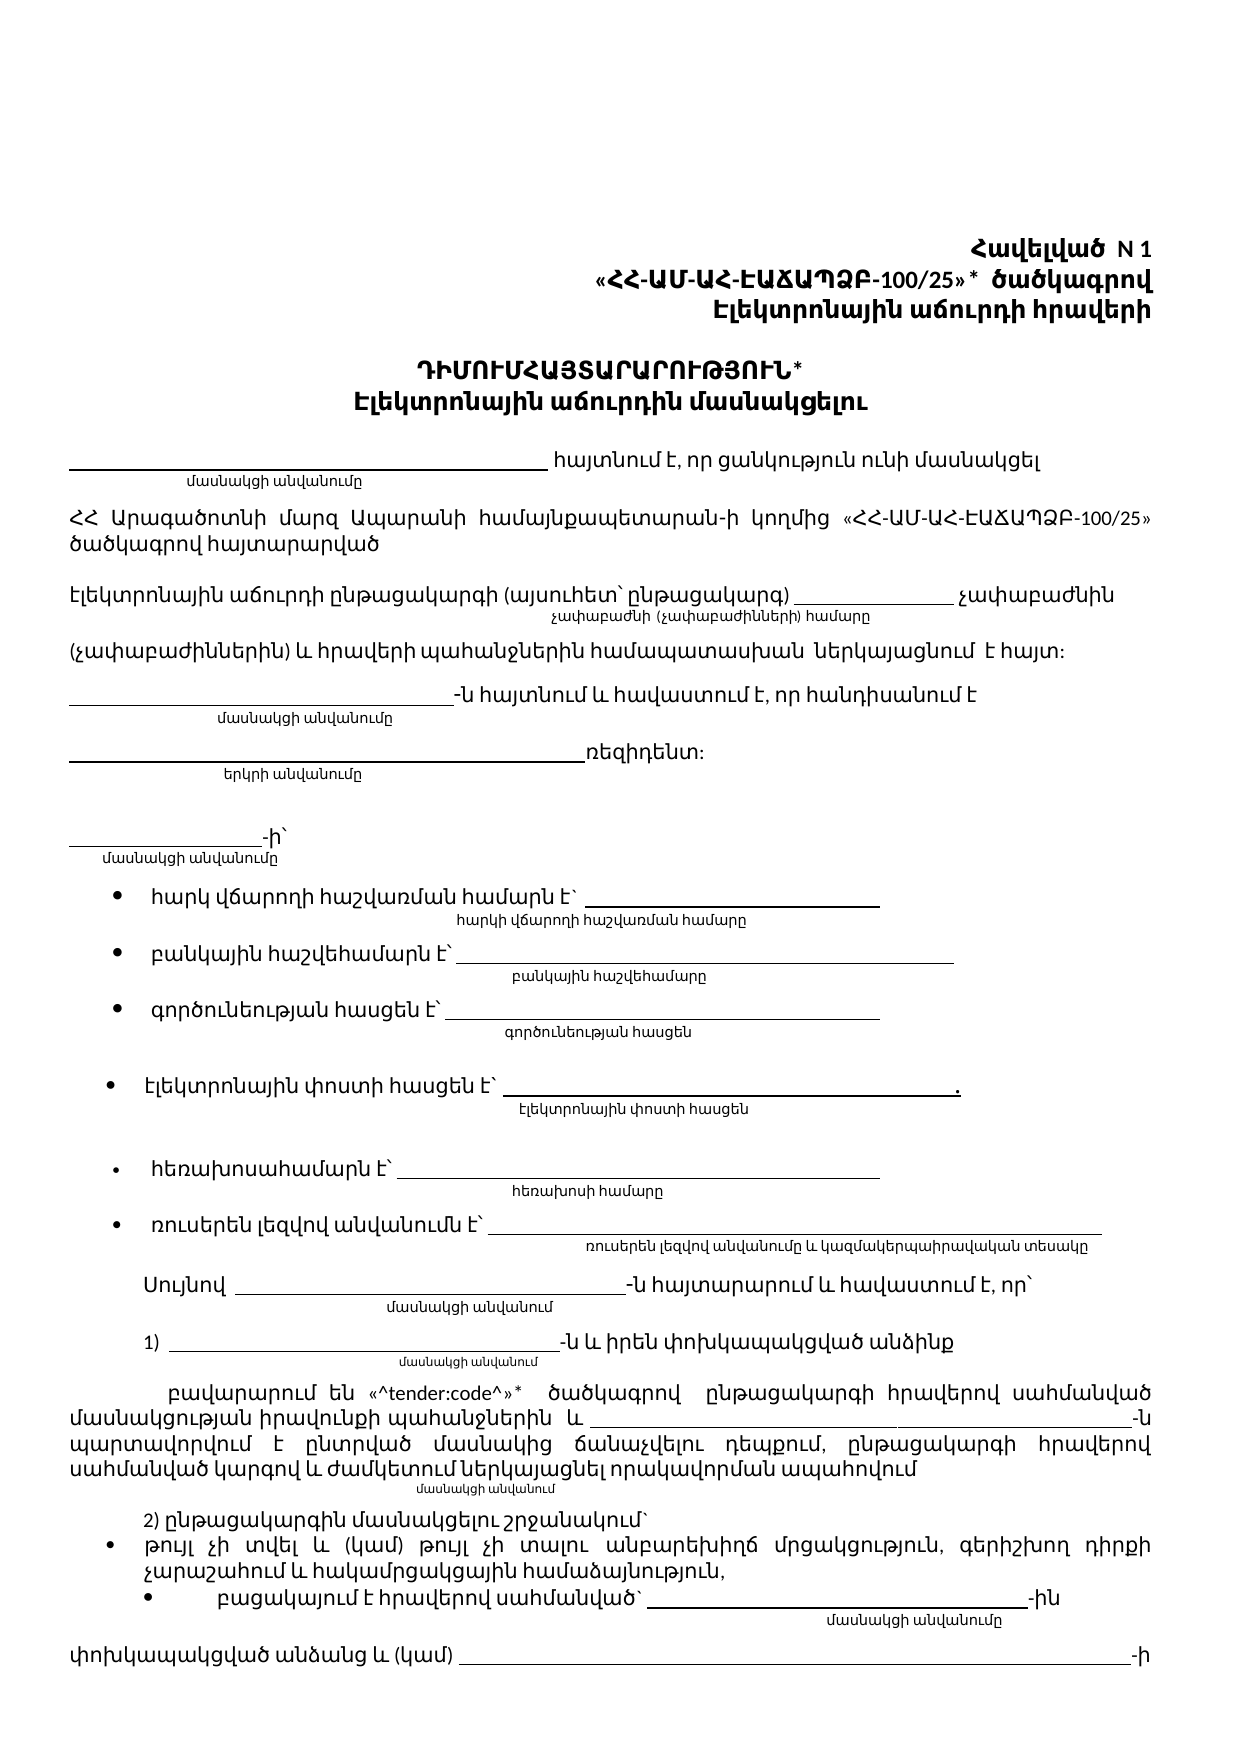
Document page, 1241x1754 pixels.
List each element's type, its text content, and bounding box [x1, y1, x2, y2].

text (չափաբաժիններին) և հրավերի պահանջներին համապատասխան ներկայացնում է հայտ: [69, 638, 1152, 663]
text չափաբաժնի (չափաբաժինների) համարը [69, 607, 1152, 638]
text գործունեության հասցեն [69, 1023, 1152, 1053]
text ռուսերեն լեզվով անվանումը և կազմակերպաիրավական տեսակը [512, 1238, 1152, 1268]
text -ի՝ [69, 824, 1152, 850]
list էլեկտրոնային փոստի հասցեն է` . [107, 1066, 1152, 1100]
text -ն հայտնում և հավաստում է, որ հանդիսանում է [69, 678, 1152, 709]
text ԴԻՄՈՒՄՀԱՅՏԱՐԱՐՈՒԹՅՈՒՆ* [69, 356, 1152, 386]
text ռեզիդենտ: [69, 739, 1152, 765]
text Հավելված N 1 [69, 233, 1152, 264]
text մասնակցի անվանումը [69, 850, 1152, 880]
text Էլեկտրոնային աճուրդի հրավերի [69, 294, 1152, 325]
text երկրի անվանումը [69, 765, 1152, 796]
text բավարարում են «^tender:code^»* ծածկագրով ընթացակարգի հրավերով սահմանված մասնակցության իրավունքի պահանջներին և -ն պարտավորվում է ընտրված մասնակից ճանաչվելու դեպքում, ընթացակարգի հրավերով սահմանված կարգով և ժամկետում ներկայացնել որակավորման ապահովում [69, 1380, 1152, 1482]
text «ՀՀ-ԱՄ-ԱՀ-ԷԱՃԱՊՁԲ-100/25»* ծածկագրով [69, 264, 1152, 294]
text մասնակցի անվանումը [69, 472, 1152, 503]
list գործունեության հասցեն է՝ [113, 997, 1152, 1023]
list հարկ վճարողի հաշվառման համարն է` [113, 880, 1152, 911]
text էլեկտրոնային փոստի հասցեն [364, 1100, 1152, 1131]
text մասնակցի անվանումը [69, 1611, 1152, 1642]
list հեռախոսահամարն է՝ [113, 1156, 1152, 1182]
list ռուսերեն լեզվով անվանումն է՝ [113, 1212, 1152, 1238]
text 2) ընթացակարգին մասնակցելու շրջանակում` [69, 1507, 1152, 1532]
text մասնակցի անվանում [69, 1354, 1152, 1380]
text փոխկապակցված անձանց և (կամ) -ի [69, 1642, 1152, 1667]
text մասնակցի անվանում [69, 1482, 1152, 1507]
text հեռախոսի համարը [438, 1182, 1152, 1212]
list բանկային հաշվեհամարն է՝ [113, 941, 1152, 967]
text էլեկտրոնային աճուրդի ընթացակարգի (այսուհետ՝ ընթացակարգ) չափաբաժնին [69, 582, 1152, 607]
text մասնակցի անվանում [69, 1299, 1152, 1329]
subtitle Էլեկտրոնային աճուրդին մասնակցելու [69, 386, 1152, 417]
list թույլ չի տվել և (կամ) թույլ չի տալու անբարեխիղճ մրցակցություն, գերիշխող դիրքի չարաշահում և հակամրցակցային համաձայնություն, [107, 1532, 1152, 1583]
text մասնակցի անվանումը [69, 709, 1152, 739]
text բանկային հաշվեհամարը [438, 967, 1152, 997]
list բացակայում է հրավերով սահմանված` -ին [69, 1583, 1152, 1611]
text 1) -ն և իրեն փոխկապակցված անձինք [69, 1329, 1152, 1354]
text ՀՀ Արագածոտնի մարզ Ապարանի համայնքապետարան-ի կողմից «ՀՀ-ԱՄ-ԱՀ-ԷԱՃԱՊՁԲ-100/25» ծածկագրով հայտարարված [69, 503, 1152, 556]
text հարկի վճարողի հաշվառման համարը [69, 911, 1152, 941]
text հայտնում է, որ ցանկություն ունի մասնակցել [69, 447, 1152, 472]
text Սույնով -ն հայտարարում և հավաստում է, որ՝ [69, 1268, 1152, 1299]
